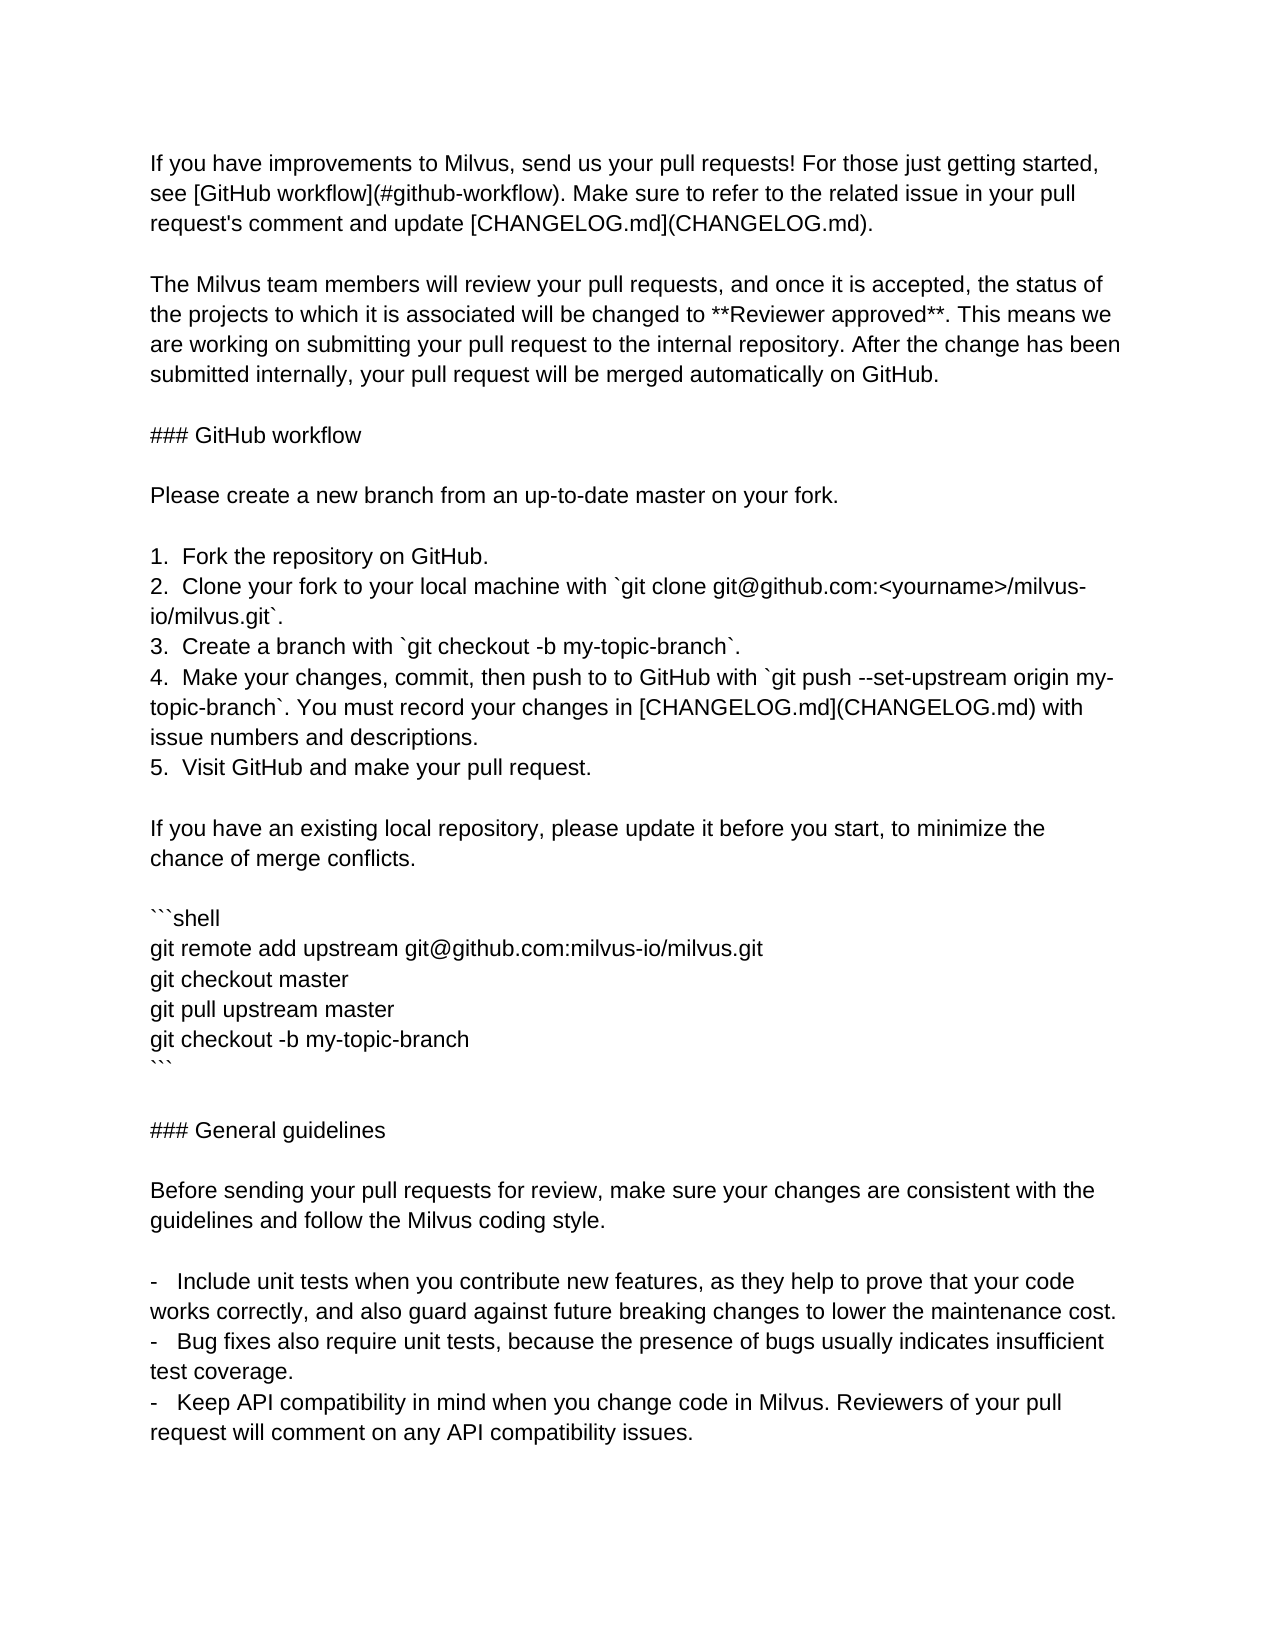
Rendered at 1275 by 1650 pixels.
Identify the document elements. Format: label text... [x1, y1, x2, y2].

text ``` [150, 1056, 1125, 1083]
text 5. Visit GitHub and make your pull request. [150, 754, 1125, 781]
text The Milvus team members will review your pull requests, and once it is accepted, the status of the projects to which it is associated will be changed to **Reviewer approved**. This means we are working on submitting your pull request to the internal repository. After the change has been submitted internally, your pull request will be merged automatically on GitHub. [150, 271, 1125, 388]
text - Include unit tests when you contribute new features, as they help to prove that your code works correctly, and also guard against future breaking changes to lower the maintenance cost. [150, 1268, 1125, 1324]
text Before sending your pull requests for review, make sure your changes are consistent with the guidelines and follow the Milvus coding style. [150, 1177, 1125, 1234]
text 1. Fork the repository on GitHub. [150, 543, 1125, 569]
text git checkout -b my-topic-branch [150, 1026, 1125, 1052]
text ### GitHub workflow [150, 422, 1125, 448]
text If you have improvements to Milvus, send us your pull requests! For those just getting started, see [GitHub workflow](#github-workflow). Make sure to refer to the related issue in your pull request's comment and update [CHANGELOG.md](CHANGELOG.md). [150, 150, 1125, 237]
text If you have an existing local repository, please update it before you start, to minimize the chance of merge conflicts. [150, 814, 1125, 871]
text ### General guidelines [150, 1117, 1125, 1143]
text git pull upstream master [150, 996, 1125, 1022]
text - Keep API compatibility in mind when you change code in Milvus. Reviewers of your pull request will comment on any API compatibility issues. [150, 1388, 1125, 1445]
text git checkout master [150, 966, 1125, 992]
text Please create a new branch from an up-to-date master on your fork. [150, 482, 1125, 509]
text git remote add upstream git@github.com:milvus-io/milvus.git [150, 935, 1125, 962]
text 2. Clone your fork to your local machine with `git clone git@github.com:<yourname>/milvus-io/milvus.git`. [150, 573, 1125, 629]
text - Bug fixes also require unit tests, because the presence of bugs usually indicates insufficient test coverage. [150, 1328, 1125, 1385]
text 3. Create a branch with `git checkout -b my-topic-branch`. [150, 633, 1125, 660]
text ```shell [150, 905, 1125, 932]
text 4. Make your changes, commit, then push to to GitHub with `git push --set-upstream origin my-topic-branch`. You must record your changes in [CHANGELOG.md](CHANGELOG.md) with issue numbers and descriptions. [150, 663, 1125, 750]
